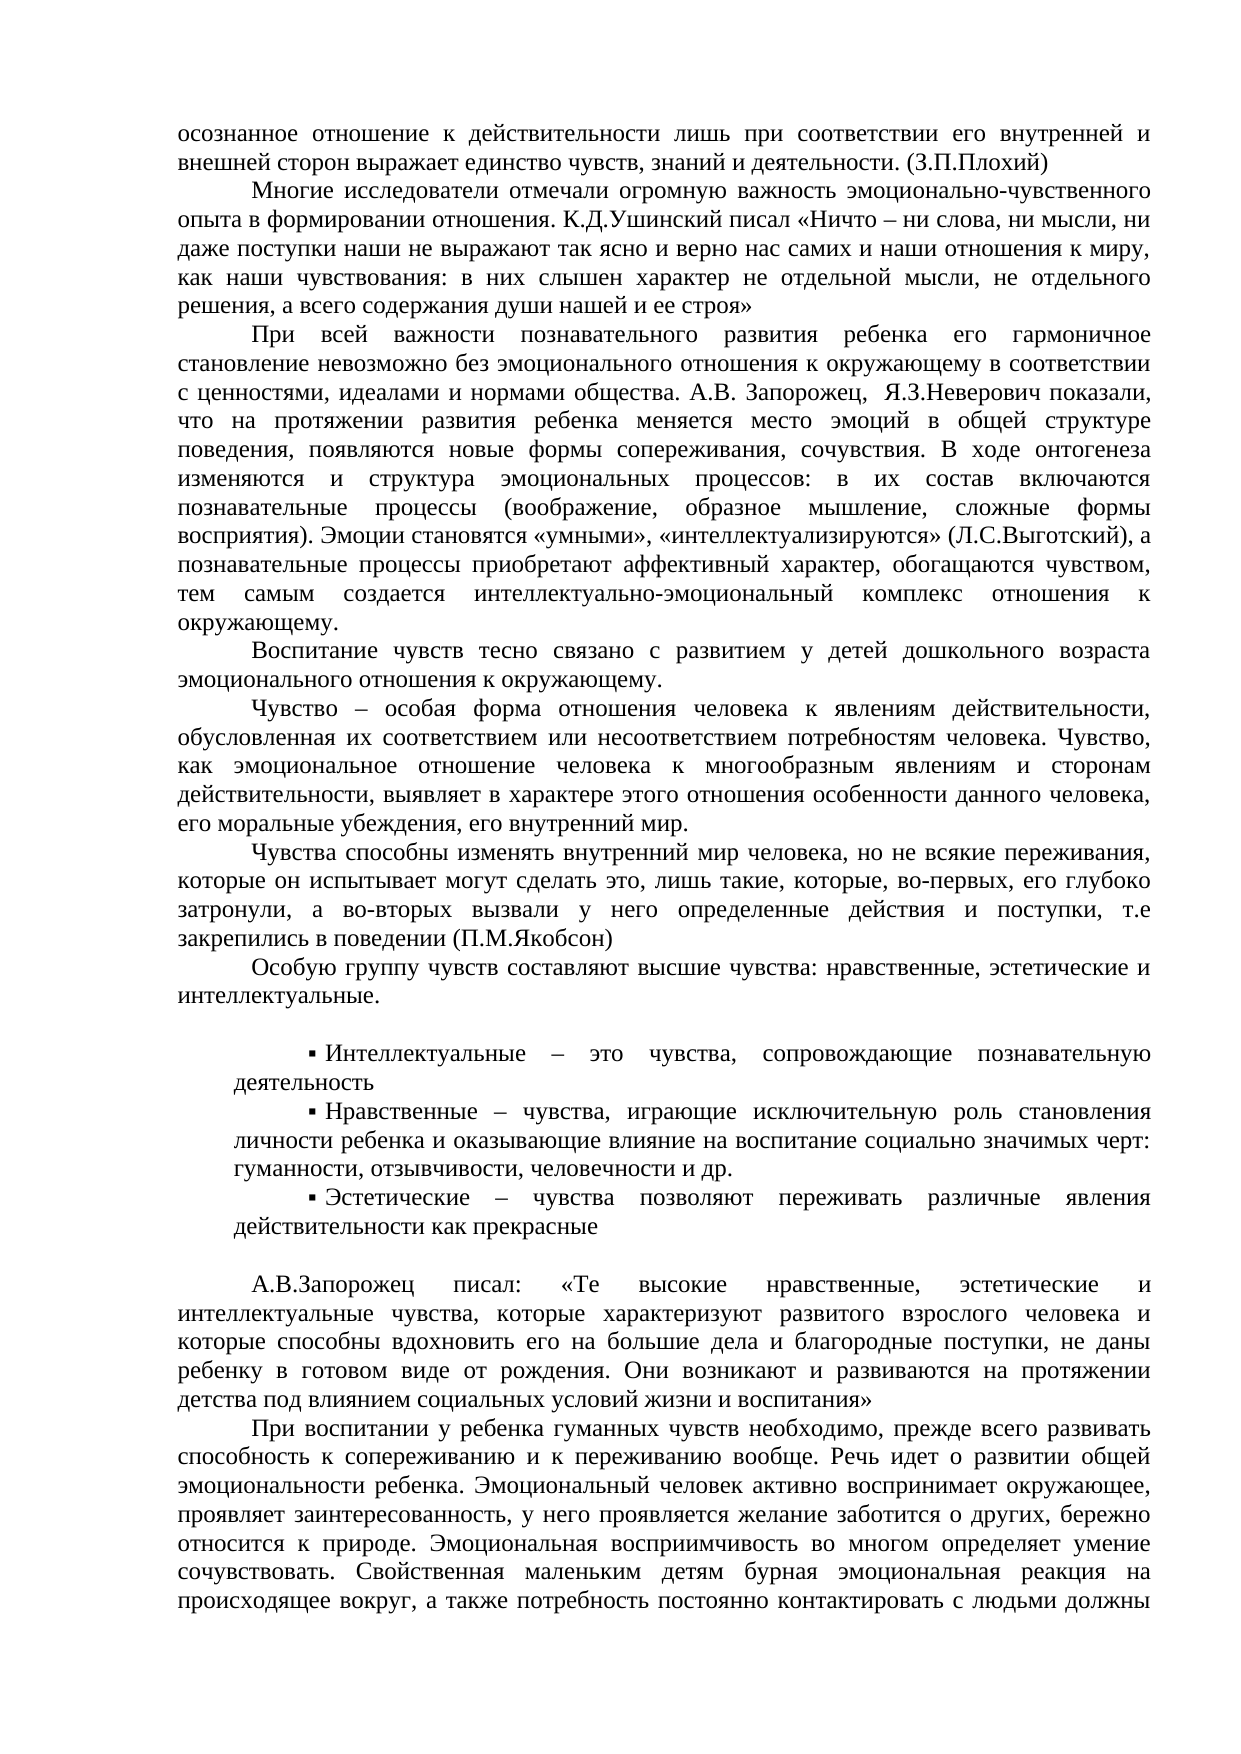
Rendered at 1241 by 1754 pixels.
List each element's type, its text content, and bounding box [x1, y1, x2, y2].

text Многие исследователи отмечали огромную важность эмоционально-чувственного опыта в формировании отношения. К.Д.Ушинский писал «Ничто – ни слова, ни мысли, ни даже поступки наши не выражают так ясно и верно нас самих и наши отношения к миру, как наши чувствования: в них слышен характер не отдельной мысли, не отдельного решения, а всего содержания души нашей и ее строя» [177, 176, 1152, 319]
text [177, 118, 1152, 176]
text А.В.Запорожец писал: «Те высокие нравственные, эстетические и интеллектуальные чувства, которые характеризуют развитого взрослого человека и которые способны вдохновить его на большие дела и благородные поступки, не даны ребенку в готовом виде от рождения. Они возникают и развиваются на протяжении детства под влиянием социальных условий жизни и воспитания» [177, 1269, 1152, 1413]
list Эстетические – чувства позволяют переживать различные явления действительности как прекрасные [233, 1182, 1152, 1240]
list Интеллектуальные – это чувства, сопровождающие познавательную деятельность [233, 1038, 1152, 1096]
text При всей важности познавательного развития ребенка его гармоничное становление невозможно без эмоционального отношения к окружающему в соответствии с ценностями, идеалами и нормами общества. А.В. Запорожец, Я.З.Неверович показали, что на протяжении развития ребенка меняется место эмоций в общей структуре поведения, появляются новые формы сопереживания, сочувствия. В ходе онтогенеза изменяются и структура эмоциональных процессов: в их состав включаются познавательные процессы (воображение, образное мышление, сложные формы восприятия). Эмоции становятся «умными», «интеллектуализируются» (Л.С.Выготский), а познавательные процессы приобретают аффективный характер, обогащаются чувством, тем самым создается интеллектуально-эмоциональный комплекс отношения к окружающему. [177, 319, 1152, 636]
text Чувства способны изменять внутренний мир человека, но не всякие переживания, которые он испытывает могут сделать это, лишь такие, которые, во-первых, его глубоко затронули, а во-вторых вызвали у него определенные действия и поступки, т.е закрепились в поведении (П.М.Якобсон) [177, 837, 1152, 952]
text Воспитание чувств тесно связано с развитием у детей дошкольного возраста эмоционального отношения к окружающему. [177, 636, 1152, 693]
list Нравственные – чувства, играющие исключительную роль становления личности ребенка и оказывающие влияние на воспитание социально значимых черт: гуманности, отзывчивости, человечности и др. [233, 1096, 1152, 1182]
text Чувство – особая форма отношения человека к явлениям действительности, обусловленная их соответствием или несоответствием потребностям человека. Чувство, как эмоциональное отношение человека к многообразным явлениям и сторонам действительности, выявляет в характере этого отношения особенности данного человека, его моральные убеждения, его внутренний мир. [177, 693, 1152, 837]
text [177, 1413, 1152, 1614]
text Особую группу чувств составляют высшие чувства: нравственные, эстетические и интеллектуальные. [177, 952, 1152, 1009]
